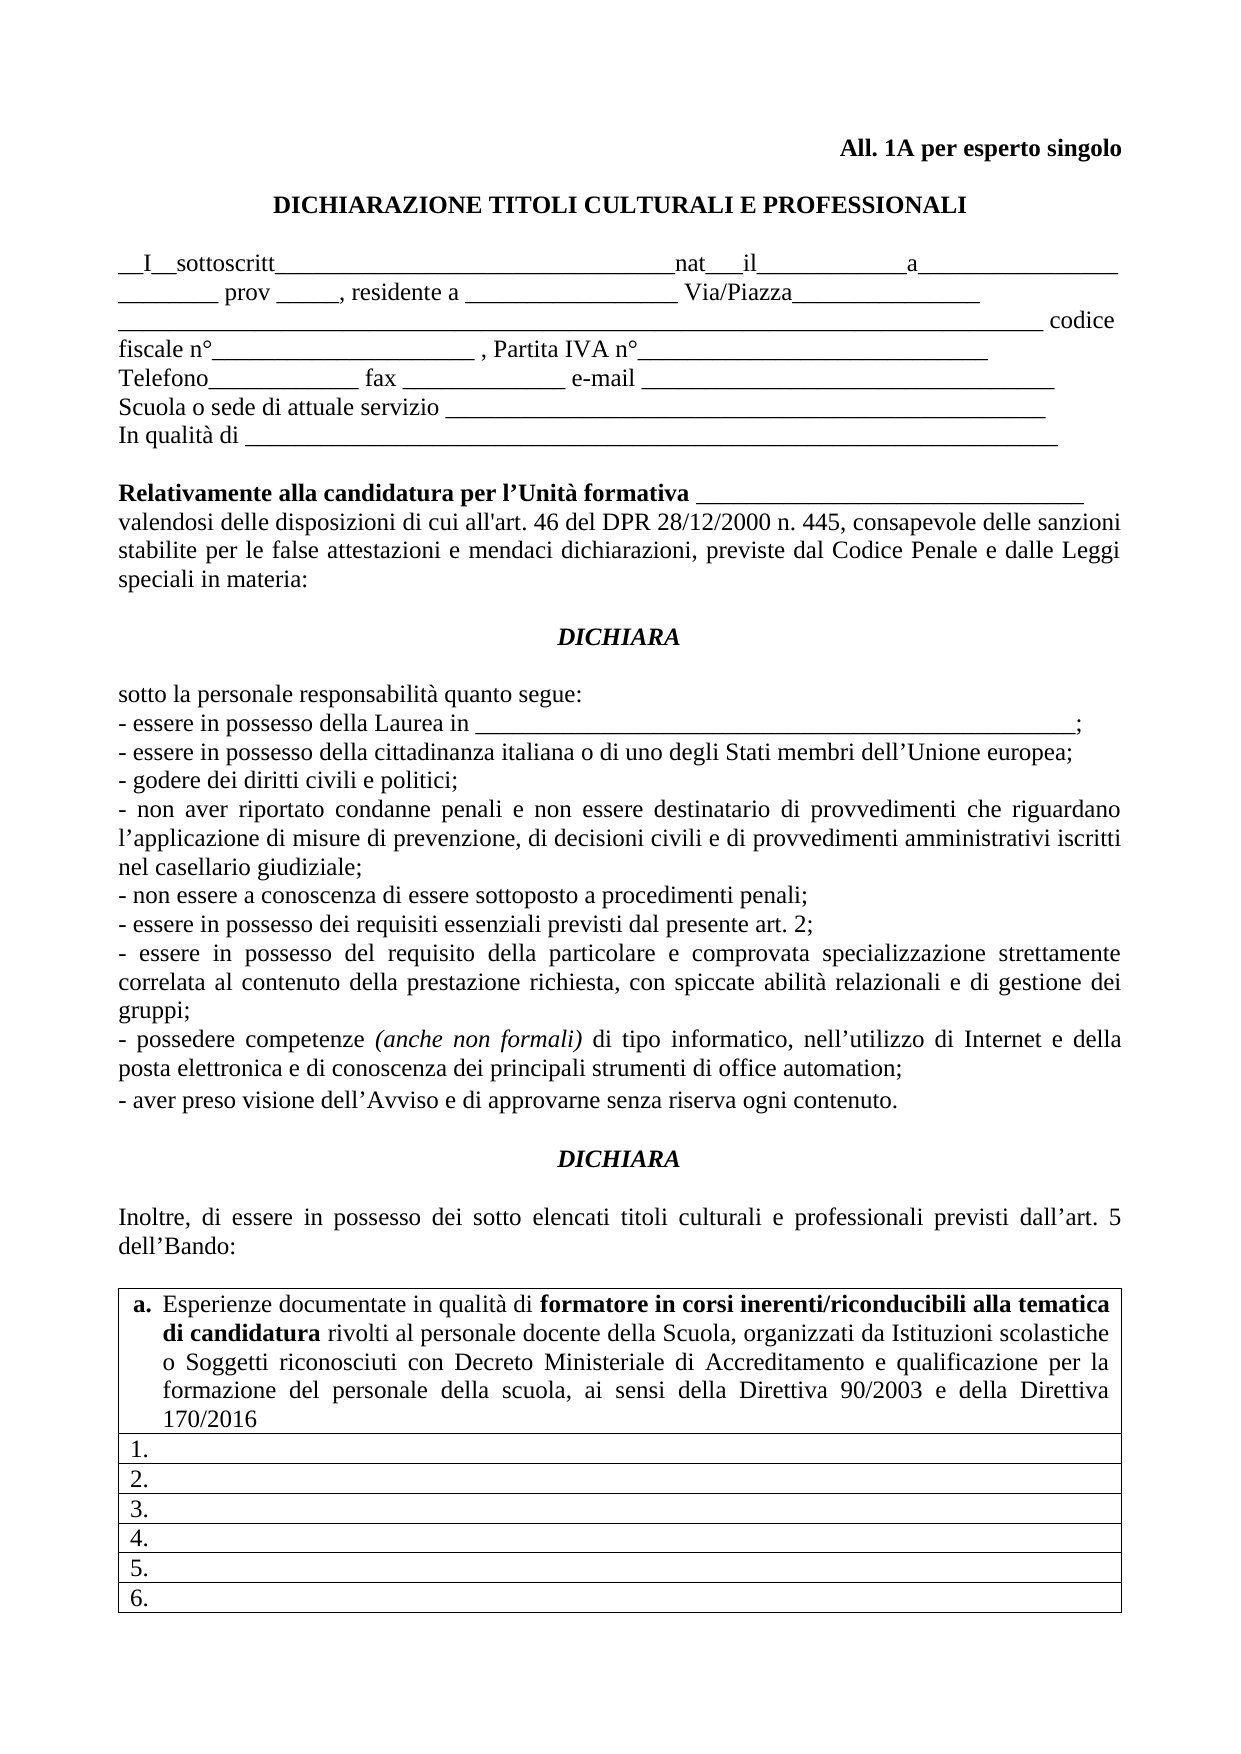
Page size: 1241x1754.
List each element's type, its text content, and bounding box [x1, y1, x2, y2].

text In qualità di _________________________________________________________________ [118, 420, 1122, 449]
table_cell 1. [119, 1434, 1121, 1463]
text DICHIARA [118, 1144, 1122, 1173]
text Inoltre, di essere in possesso dei sotto elencati titoli culturali e professionali previsti dall’art. 5 dell’Bando: [118, 1202, 1122, 1259]
text - non essere a conoscenza di essere sottoposto a procedimenti penali; [118, 880, 1122, 909]
text DICHIARA [118, 622, 1122, 650]
text - essere in possesso del requisito della particolare e comprovata specializzazione strettamente correlata al contenuto della prestazione richiesta, con spiccate abilità relazionali e di gestione dei gruppi; [118, 938, 1122, 1024]
table_cell 6. [119, 1583, 1121, 1612]
table_header Esperienze documentate in qualità di formatore in corsi inerenti/riconducibili alla tematica di candidatura rivolti al personale docente della Scuola, organizzati da Istituzioni scolastiche o Soggetti riconosciuti con Decreto Ministeriale di Accreditamento e qualificazione per la formazione del personale della scuola, ai sensi della Direttiva 90/2003 e della Direttiva 170/2016 [119, 1289, 1121, 1433]
table_cell 5. [119, 1553, 1121, 1582]
text __I__sottoscritt________________________________nat___il____________a________________________ prov _____, residente a _________________ Via/Piazza_______________ [118, 248, 1122, 305]
table_cell 4. [119, 1524, 1121, 1552]
text - essere in possesso della Laurea in ________________________________________________; [118, 708, 1122, 737]
text - aver preso visione dell’Avviso e di approvarne senza riserva ogni contenuto. [118, 1082, 1122, 1116]
table_cell 3. [119, 1494, 1121, 1522]
text - essere in possesso della cittadinanza italiana o di uno degli Stati membri dell’Unione europea; [118, 737, 1122, 765]
text - godere dei diritti civili e politici; [118, 765, 1122, 794]
text - non aver riportato condanne penali e non essere destinatario di provvedimenti che riguardano l’applicazione di misure di prevenzione, di decisioni civili e di provvedimenti amministrativi iscritti nel casellario giudiziale; [118, 794, 1122, 880]
text valendosi delle disposizioni di cui all'art. 46 del DPR 28/12/2000 n. 445, consapevole delle sanzioni stabilite per le false attestazioni e mendaci dichiarazioni, previste dal Codice Penale e dalle Leggi speciali in materia: [118, 507, 1122, 593]
text All. 1A per esperto singolo [118, 133, 1122, 162]
text - essere in possesso dei requisiti essenziali previsti dal presente art. 2; [118, 909, 1122, 938]
text - possedere competenze (anche non formali) di tipo informatico, nell’utilizzo di Internet e della posta elettronica e di conoscenza dei principali strumenti di office automation; [118, 1024, 1122, 1082]
text sotto la personale responsabilità quanto segue: [118, 679, 1122, 708]
text Relativamente alla candidatura per l’Unità formativa _______________________________ [118, 478, 1122, 507]
text DICHIARAZIONE TITOLI CULTURALI E PROFESSIONALI [118, 190, 1122, 219]
text __________________________________________________________________________ codice fiscale n°_____________________ , Partita IVA n°____________________________ Telefono____________ fax _____________ e-mail _________________________________ [118, 305, 1122, 392]
table_cell 2. [119, 1464, 1121, 1493]
text Scuola o sede di attuale servizio ________________________________________________ [118, 392, 1122, 420]
